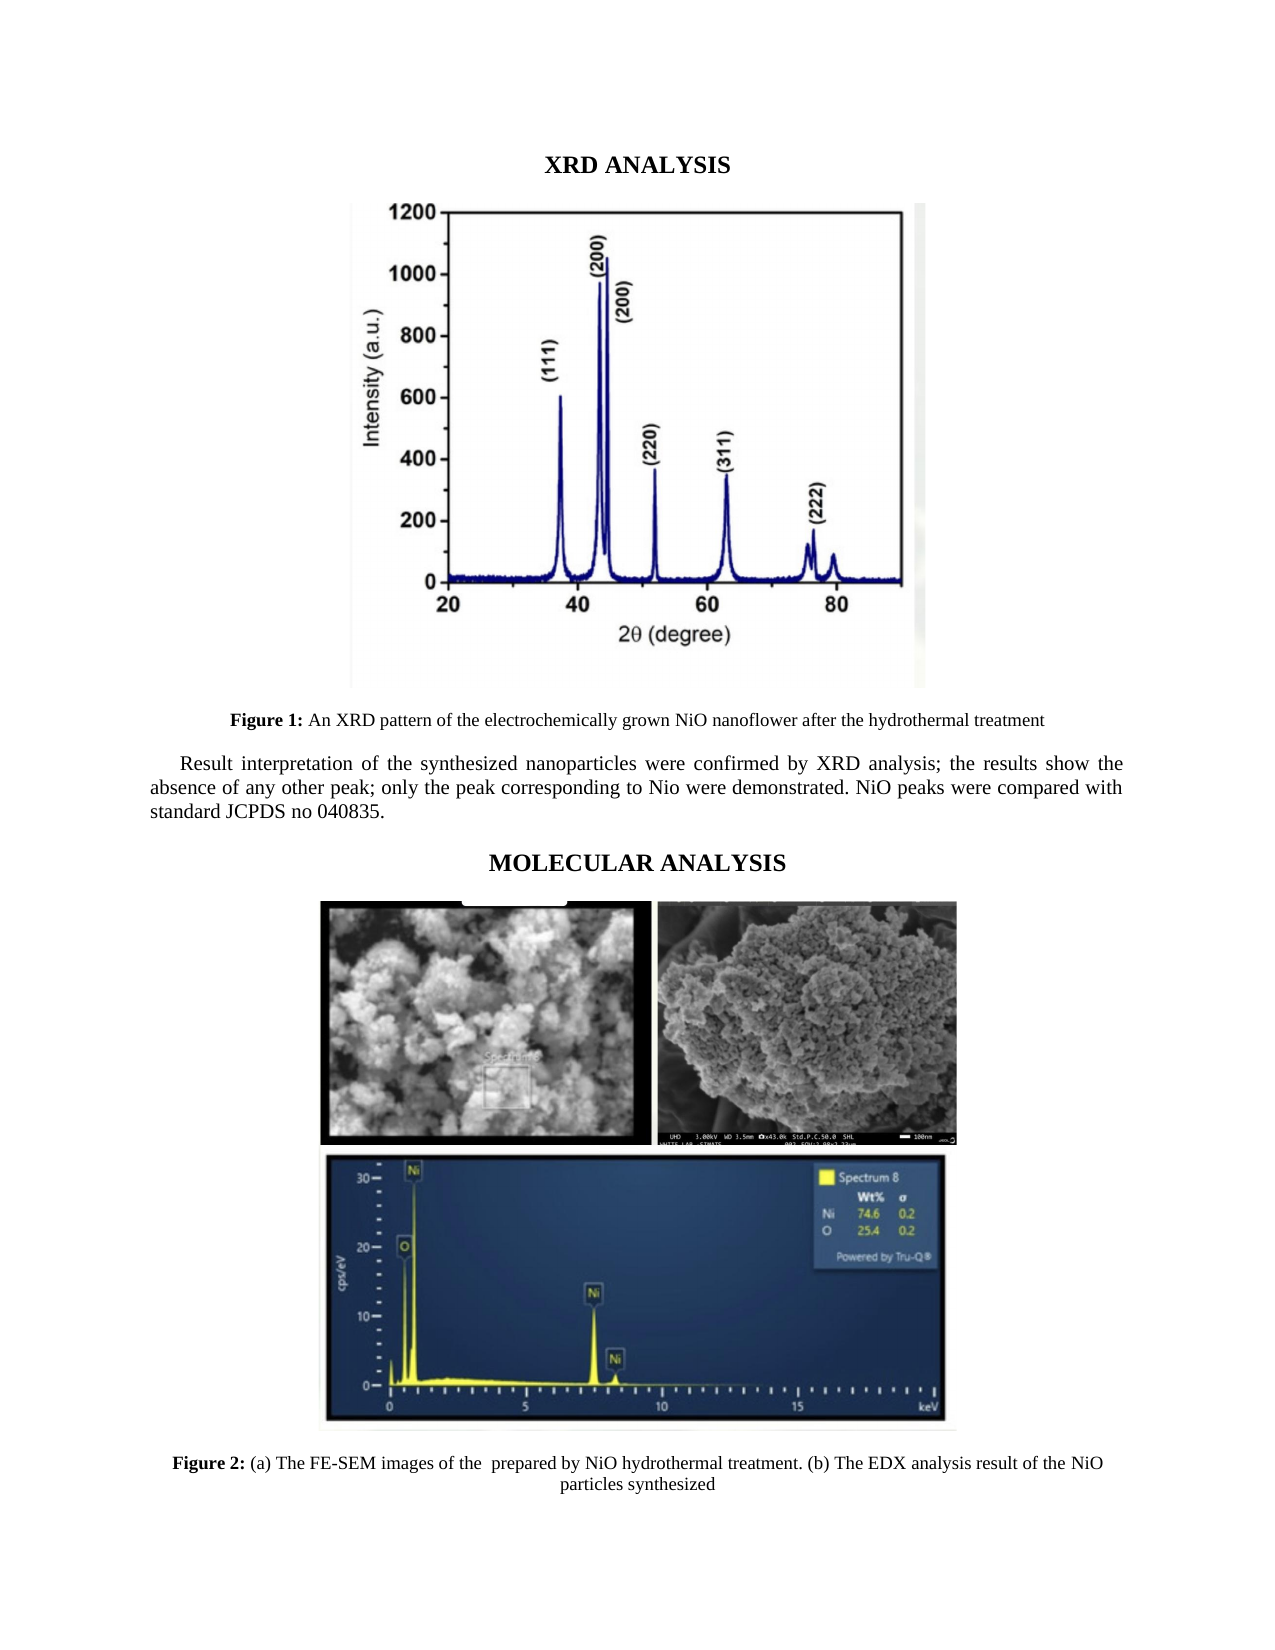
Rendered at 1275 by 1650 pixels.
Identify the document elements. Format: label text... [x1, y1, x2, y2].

picture [349, 203, 926, 688]
text Figure 2: (a) The FE-SEM images of the prepared by NiO hydrothermal treatment. (b) The EDX analysis result of the NiO particles synthesized [150, 1452, 1125, 1495]
subtitle XRD ANALYSIS [150, 150, 1125, 179]
picture [318, 901, 957, 1431]
text Figure 1: An XRD pattern of the electrochemically grown NiO nanoflower after the hydrothermal treatment [150, 708, 1125, 730]
text Result interpretation of the synthesized nanoparticles were confirmed by XRD analysis; the results show the absence of any other peak; only the peak corresponding to Nio were demonstrated. NiO peaks were compared with standard JCPDS no 040835. [150, 751, 1125, 823]
subtitle MOLECULAR ANALYSIS [150, 848, 1125, 877]
